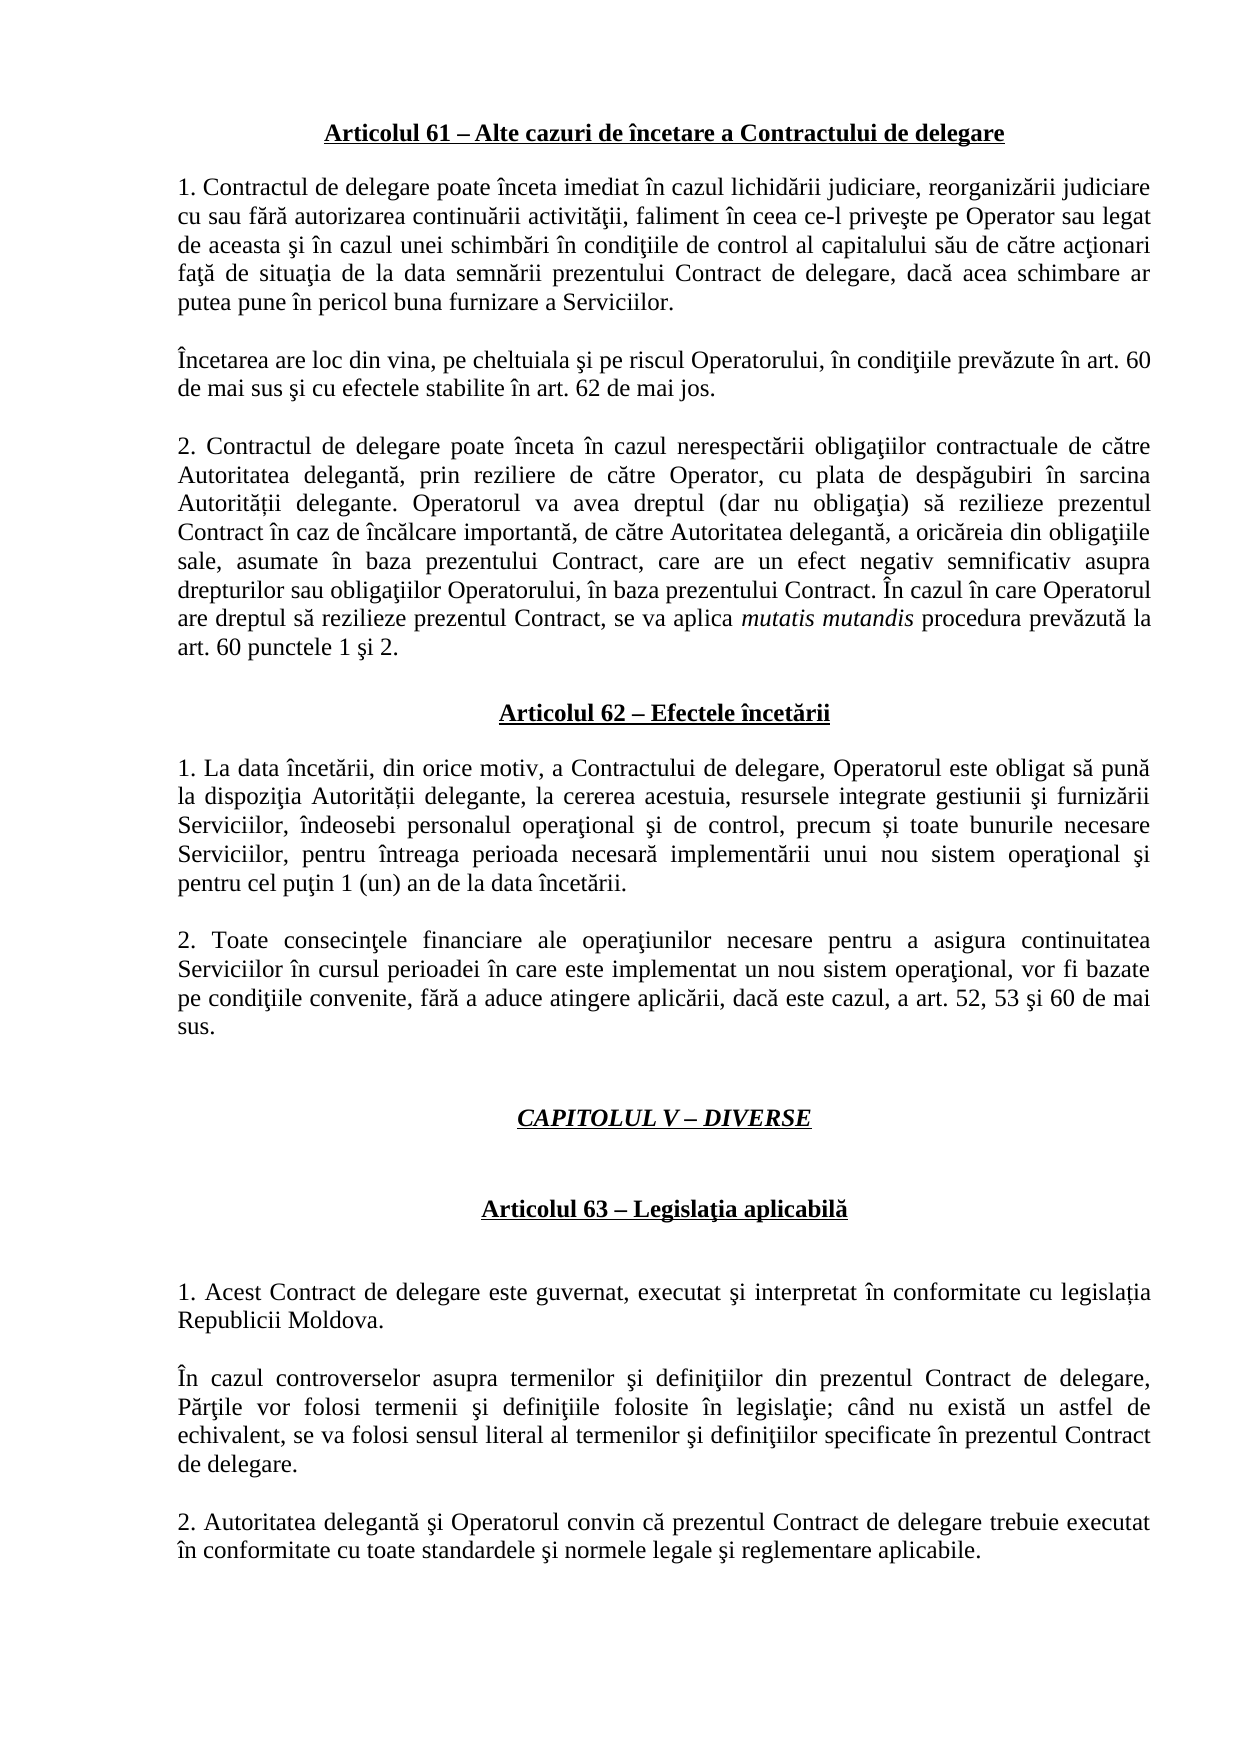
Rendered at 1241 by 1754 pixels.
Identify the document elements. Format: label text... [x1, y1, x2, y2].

subtitle Articolul 62 – Efectele încetării [177, 698, 1152, 728]
text În cazul controverselor asupra termenilor şi definiţiilor din prezentul Contract de delegare, Părţile vor folosi termenii şi definiţiile folosite în legislaţie; când nu există un astfel de echivalent, se va folosi sensul literal al termenilor şi definiţiilor specificate în prezentul Contract de delegare. [177, 1363, 1152, 1478]
text 2. Autoritatea delegantă şi Operatorul convin că prezentul Contract de delegare trebuie executat în conformitate cu toate standardele şi normele legale şi reglementare aplicabile. [177, 1507, 1152, 1564]
text 1. La data încetării, din orice motiv, a Contractului de delegare, Operatorul este obligat să pună la dispoziţia Autorității delegante, la cererea acestuia, resursele integrate gestiunii şi furnizării Serviciilor, îndeosebi personalul operaţional şi de control, precum și toate bunurile necesare Serviciilor, pentru întreaga perioada necesară implementării unui nou sistem operaţional şi pentru cel puţin 1 (un) an de la data încetării. [177, 753, 1152, 896]
text 2. Toate consecinţele financiare ale operaţiunilor necesare pentru a asigura continuitatea Serviciilor în cursul perioadei în care este implementat un nou sistem operaţional, vor fi bazate pe condiţiile convenite, fără a aduce atingere aplicării, dacă este cazul, a art. 52, 53 şi 60 de mai sus. [177, 925, 1152, 1040]
text 1. Acest Contract de delegare este guvernat, executat şi interpretat în conformitate cu legislația Republicii Moldova. [177, 1277, 1152, 1334]
subtitle Articolul 63 – Legislaţia aplicabilă [177, 1194, 1152, 1223]
text Încetarea are loc din vina, pe cheltuiala şi pe riscul Operatorului, în condiţiile prevăzute în art. 60 de mai sus şi cu efectele stabilite în art. 62 de mai jos. [177, 345, 1152, 402]
text 2. Contractul de delegare poate înceta în cazul nerespectării obligaţiilor contractuale de către Autoritatea delegantă, prin reziliere de către Operator, cu plata de despăgubiri în sarcina Autorității delegante. Operatorul va avea dreptul (dar nu obligaţia) să rezilieze prezentul Contract în caz de încălcare importantă, de către Autoritatea delegantă, a oricăreia din obligaţiile sale, asumate în baza prezentului Contract, care are un efect negativ semnificativ asupra drepturilor sau obligaţiilor Operatorului, în baza prezentului Contract. În cazul în care Operatorul are dreptul să rezilieze prezentul Contract, se va aplica mutatis mutandis procedura prevăzută la art. 60 punctele 1 şi 2. [177, 431, 1152, 661]
subtitle Articolul 61 – Alte cazuri de încetare a Contractului de delegare [177, 118, 1152, 147]
subtitle CAPITOLUL V – DIVERSe [177, 1103, 1152, 1131]
text 1. Contractul de delegare poate înceta imediat în cazul lichidării judiciare, reorganizării judiciare cu sau fără autorizarea continuării activităţii, faliment în ceea ce-l priveşte pe Operator sau legat de aceasta şi în cazul unei schimbări în condiţiile de control al capitalului său de către acţionari faţă de situaţia de la data semnării prezentului Contract de delegare, dacă acea schimbare ar putea pune în pericol buna furnizare a Serviciilor. [177, 172, 1152, 316]
